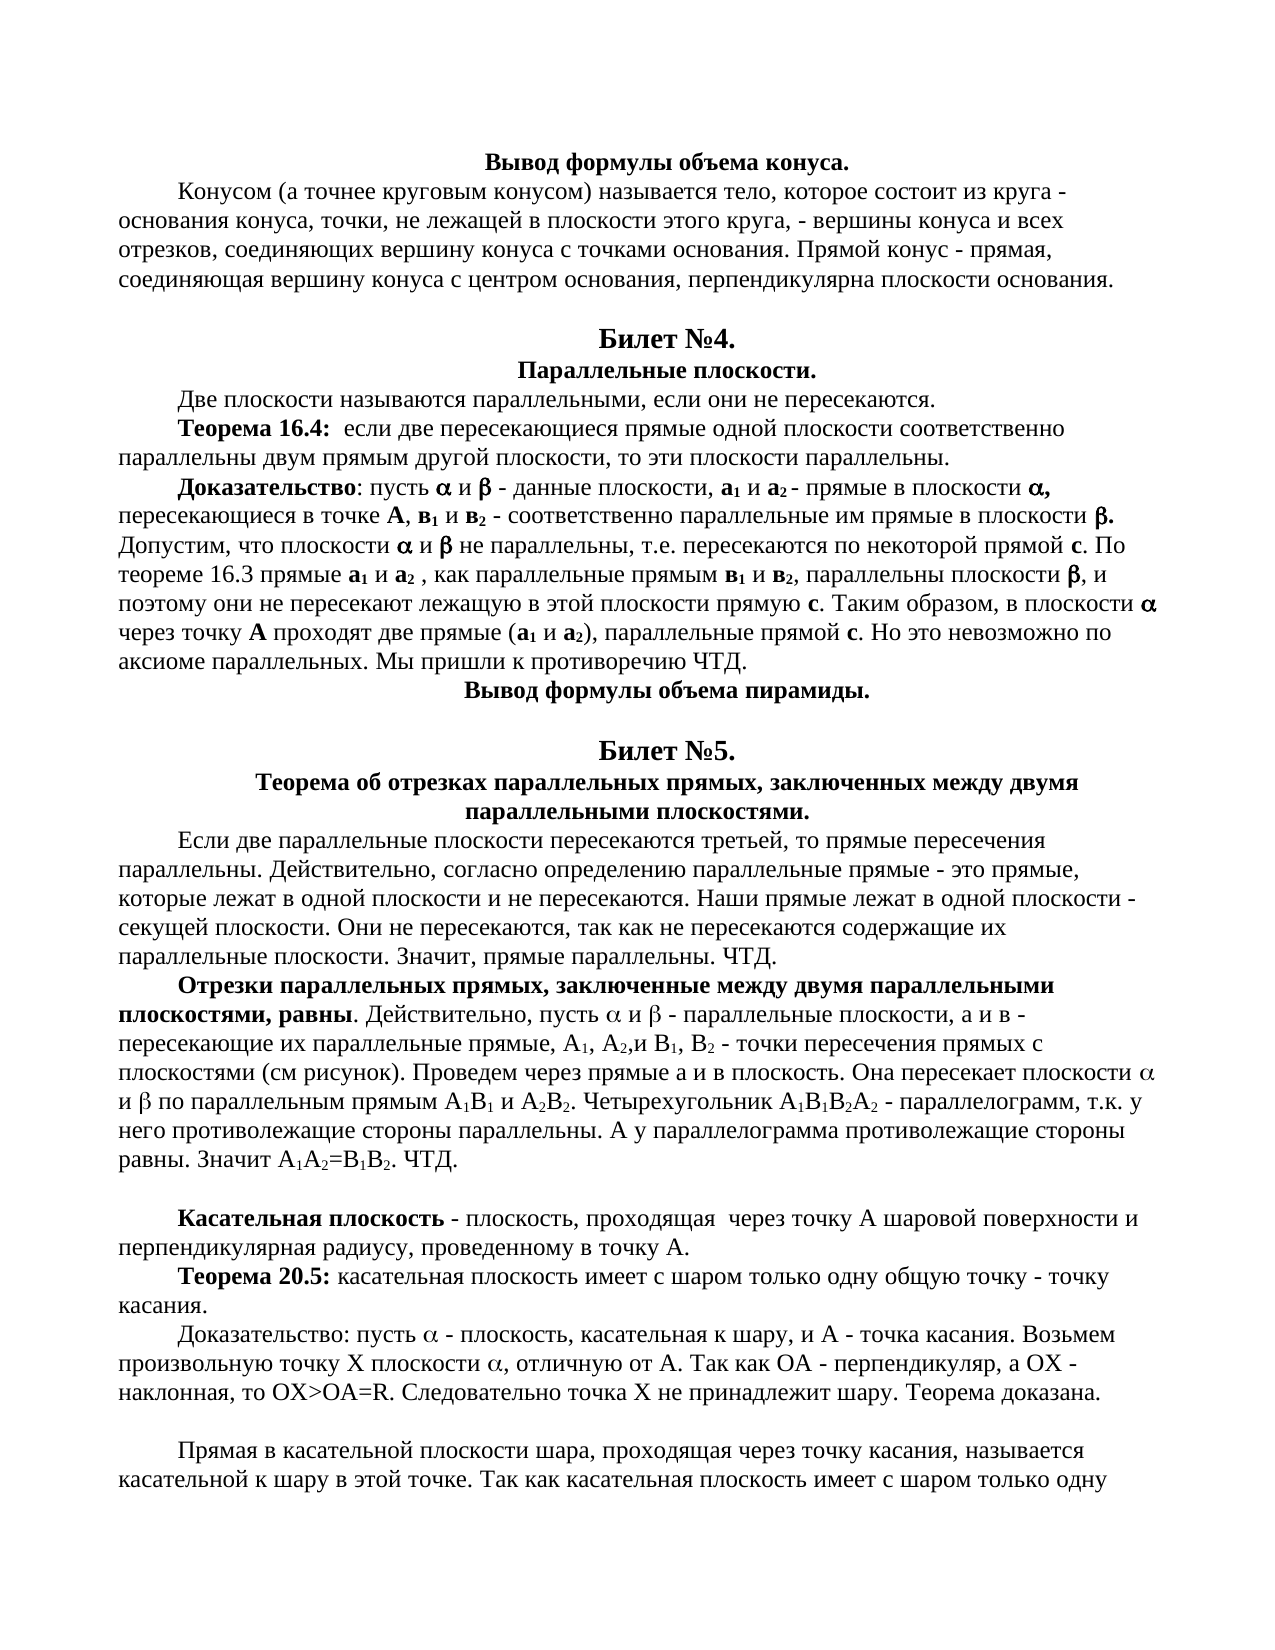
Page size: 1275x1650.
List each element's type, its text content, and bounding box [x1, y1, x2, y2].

text Касательная плоскость - плоскость, проходящая через точку А шаровой поверхности и перпендикулярная радиусу, проведенному в точку А. [118, 1202, 1157, 1261]
text Теорема об отрезках параллельных прямых, заключенных между двумя параллельными плоскостями. [118, 766, 1157, 824]
text Параллельные плоскости. [118, 355, 1157, 384]
text Билет №4. [118, 322, 1157, 355]
text Вывод формулы объема пирамиды. [118, 675, 1157, 704]
text Билет №5. [118, 733, 1157, 766]
text Конусом (а точнее круговым конусом) называется тело, которое состоит из круга - основания конуса, точки, не лежащей в плоскости этого круга, - вершины конуса и всех отрезков, соединяющих вершину конуса с точками основания. Прямой конус - прямая, соединяющая вершину конуса с центром основания, перпендикулярна плоскости основания. [118, 176, 1157, 292]
text Теорема 16.4: если две пересекающиеся прямые одной плоскости соответственно параллельны двум прямым другой плоскости, то эти плоскости параллельны. [118, 413, 1157, 471]
text Вывод формулы объема конуса. [118, 147, 1157, 176]
text Доказательство: пусть и - данные плоскости, а1 и а2 - прямые в плоскости , пересекающиеся в точке А, в1 и в2 - соответственно параллельные им прямые в плоскости . Допустим, что плоскости и не параллельны, т.е. пересекаются по некоторой прямой с. По теореме 16.3 прямые а1 и а2 , как параллельные прямым в1 и в2, параллельны плоскости , и поэтому они не пересекают лежащую в этой плоскости прямую с. Таким образом, в плоскости через точку А проходят две прямые (а1 и а2), параллельные прямой с. Но это невозможно по аксиоме параллельных. Мы пришли к противоречию ЧТД. [118, 471, 1157, 675]
text Отрезки параллельных прямых, заключенные между двумя параллельными плоскостями, равны. Действительно, пусть и - параллельные плоскости, а и в - пересекающие их параллельные прямые, А1, А2,и В1, В2 - точки пересечения прямых с плоскостями (см рисунок). Проведем через прямые а и в плоскость. Она пересекает плоскости и по параллельным прямым А1В1 и А2В2. Четырехугольник А1В1В2А2 - параллелограмм, т.к. у него противолежащие стороны параллельны. А у параллелограмма противолежащие стороны равны. Значит А1А2=В1В2. ЧТД. [118, 970, 1157, 1173]
text Доказательство: пусть - плоскость, касательная к шару, и А - точка касания. Возьмем произвольную точку Х плоскости , отличную от А. Так как ОА - перпендикуляр, а ОХ - наклонная, то ОХ>ОА=R. Следовательно точка Х не принадлежит шару. Теорема доказана. [118, 1319, 1157, 1406]
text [118, 1435, 1157, 1493]
text Теорема 20.5: касательная плоскость имеет с шаром только одну общую точку - точку касания. [118, 1261, 1157, 1319]
text Если две параллельные плоскости пересекаются третьей, то прямые пересечения параллельны. Действительно, согласно определению параллельные прямые - это прямые, которые лежат в одной плоскости и не пересекаются. Наши прямые лежат в одной плоскости - секущей плоскости. Они не пересекаются, так как не пересекаются содержащие их параллельные плоскости. Значит, прямые параллельны. ЧТД. [118, 824, 1157, 970]
text Две плоскости называются параллельными, если они не пересекаются. [118, 384, 1157, 413]
